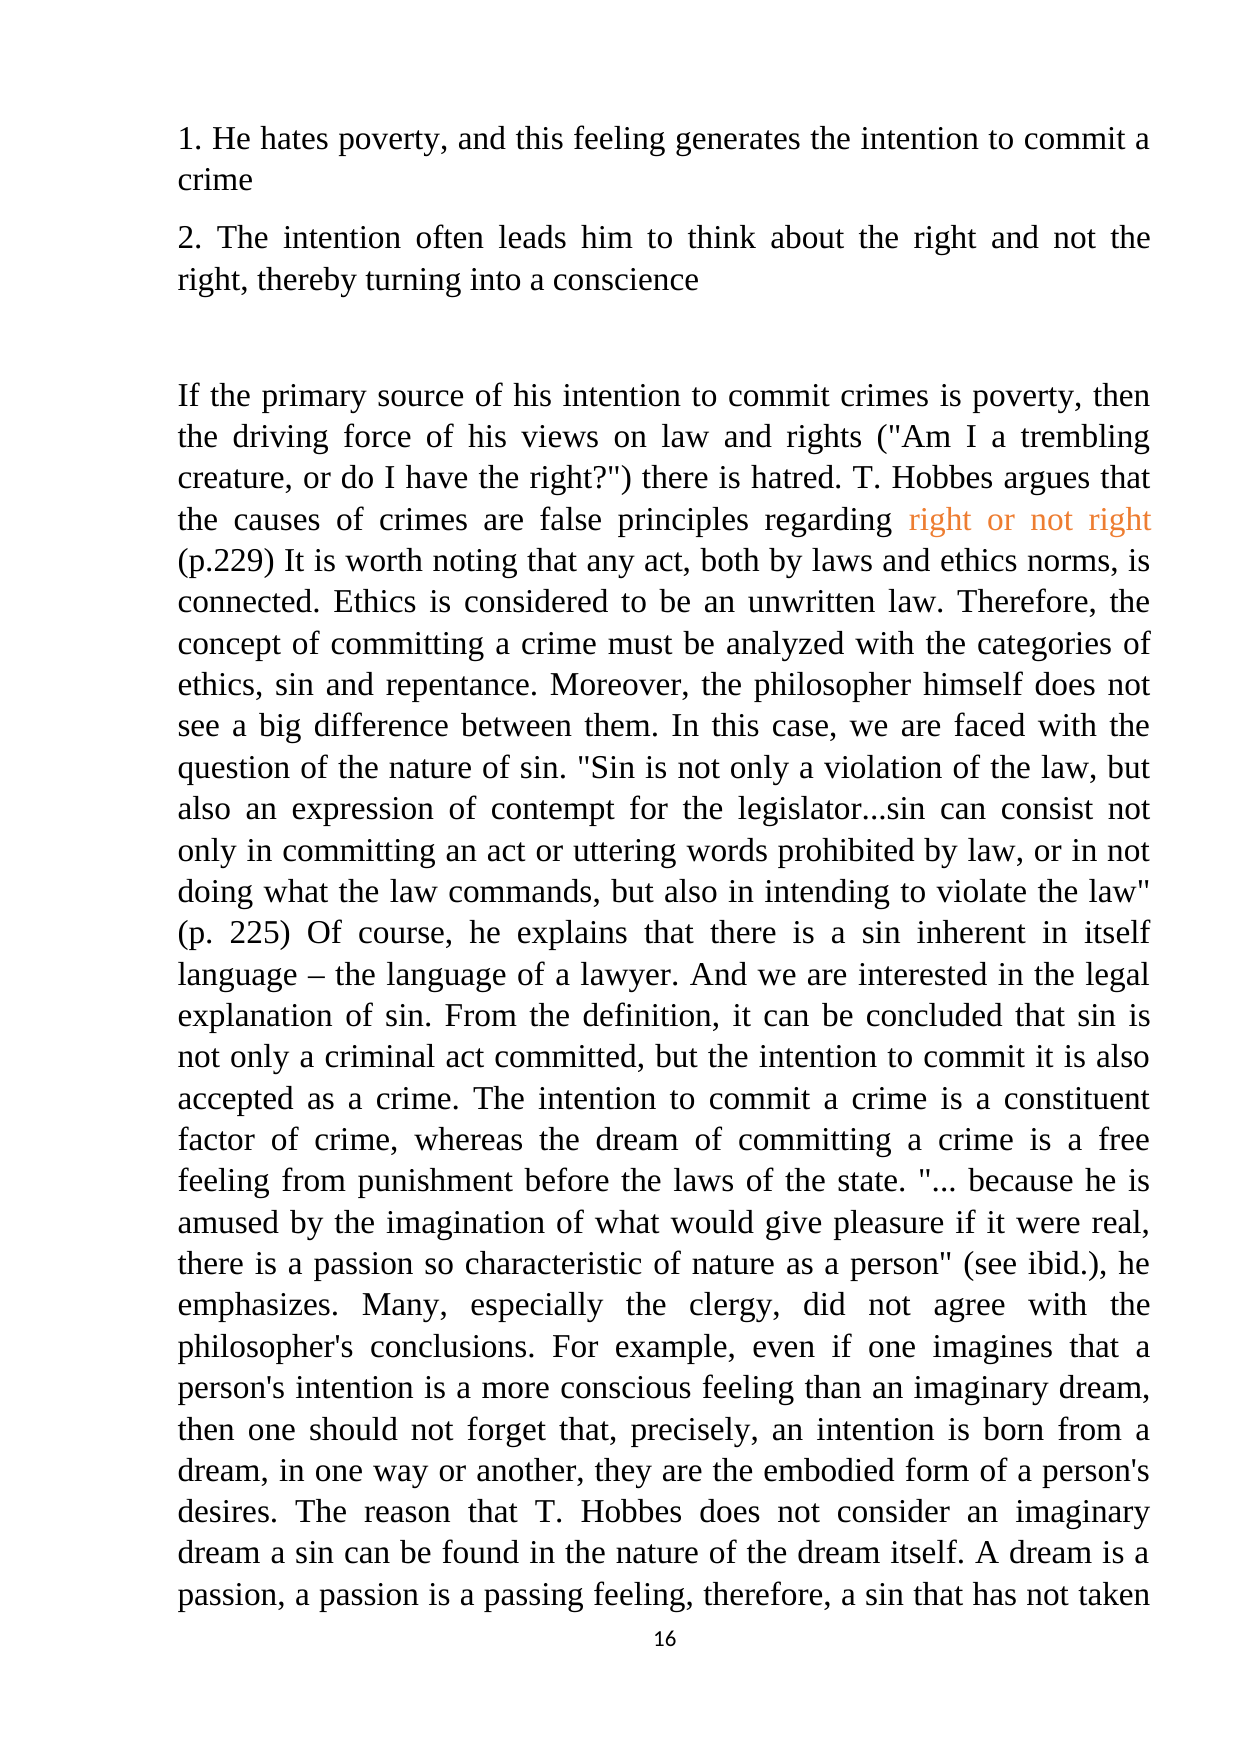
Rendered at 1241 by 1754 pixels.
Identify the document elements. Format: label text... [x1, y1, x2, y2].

text 1. He hates poverty, and this feeling generates the intention to commit a crime [177, 118, 1152, 198]
text 2. The intention often leads him to think about the right and not the right, thereby turning into a conscience [177, 217, 1152, 297]
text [177, 375, 1152, 1612]
